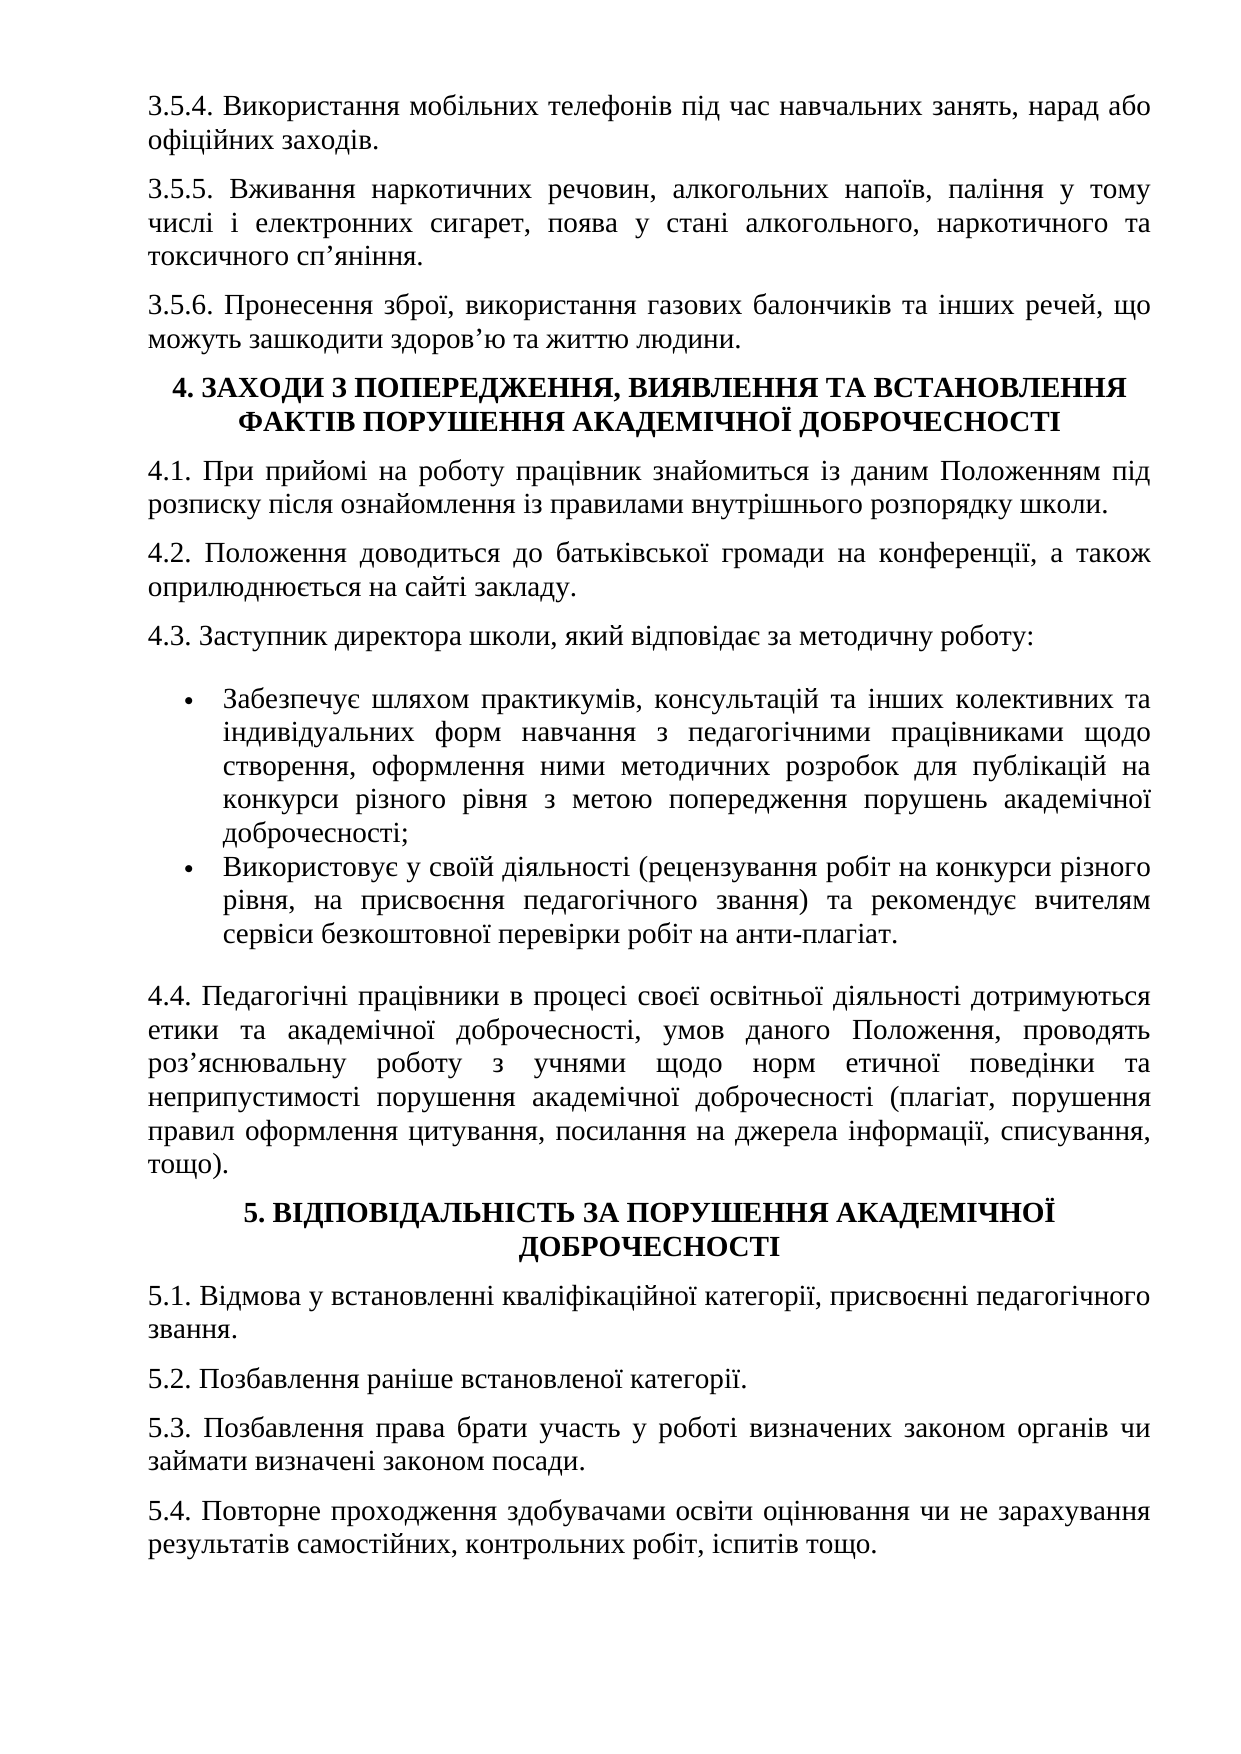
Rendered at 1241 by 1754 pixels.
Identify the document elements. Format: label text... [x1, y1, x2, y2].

list Забезпечує шляхом практикумів, консультацій та інших колективних та індивідуальних форм навчання з педагогічними працівниками щодо створення, оформлення ними методичних розробок для публікацій на конкурси різного рівня з метою попередження порушень академічної доброчесності; [185, 681, 1152, 849]
text 3.5.5. Вживання наркотичних речовин, алкогольних напоїв, паління у тому числі і електронних сигарет, поява у стані алкогольного, наркотичного та токсичного сп’яніння. [148, 171, 1152, 272]
text 4.1. При прийомі на роботу працівник знайомиться із даним Положенням під розписку після ознайомлення із правилами внутрішнього розпорядку школи. [148, 453, 1152, 520]
text 5.1. Відмова у встановленні кваліфікаційної категорії, присвоєнні педагогічного звання. [148, 1278, 1152, 1345]
text 5.4. Повторне проходження здобувачами освіти оцінювання чи не зарахування результатів самостійних, контрольних робіт, іспитів тощо. [148, 1493, 1152, 1560]
text 5.3. Позбавлення права брати участь у роботі визначених законом органів чи займати визначені законом посади. [148, 1410, 1152, 1477]
text 4.2. Положення доводиться до батьківської громади на конференції, а також оприлюднюється на сайті закладу. [148, 536, 1152, 603]
text 5. ВІДПОВІДАЛЬНІСТЬ ЗА ПОРУШЕННЯ АКАДЕМІЧНОЇ ДОБРОЧЕСНОСТІ [148, 1195, 1152, 1262]
text 4.3. Заступник директора школи, який відповідає за методичну роботу: [148, 618, 1152, 652]
text 4.4. Педагогічні працівники в процесі своєї освітньої діяльності дотримуються етики та академічної доброчесності, умов даного Положення, проводять роз’яснювальну роботу з учнями щодо норм етичної поведінки та неприпустимості порушення академічної доброчесності (плагіат, порушення правил оформлення цитування, посилання на джерела інформації, списування, тощо). [148, 978, 1152, 1180]
list Використовує у своїй діяльності (рецензування робіт на конкурси різного рівня, на присвоєння педагогічного звання) та рекомендує вчителям сервіси безкоштовної перевірки робіт на анти-плагіат. [185, 849, 1152, 949]
text 5.2. Позбавлення раніше встановленої категорії. [148, 1361, 1152, 1394]
text 3.5.6. Пронесення зброї, використання газових балончиків та інших речей, що можуть зашкодити здоров’ю та життю людини. [148, 287, 1152, 354]
text 4. ЗАХОДИ З ПОПЕРЕДЖЕННЯ, ВИЯВЛЕННЯ ТА ВСТАНОВЛЕННЯ ФАКТІВ ПОРУШЕННЯ АКАДЕМІЧНОЇ ДОБРОЧЕСНОСТІ [148, 370, 1152, 437]
text 3.5.4. Використання мобільних телефонів під час навчальних занять, нарад або офіційних заходів. [148, 88, 1152, 156]
